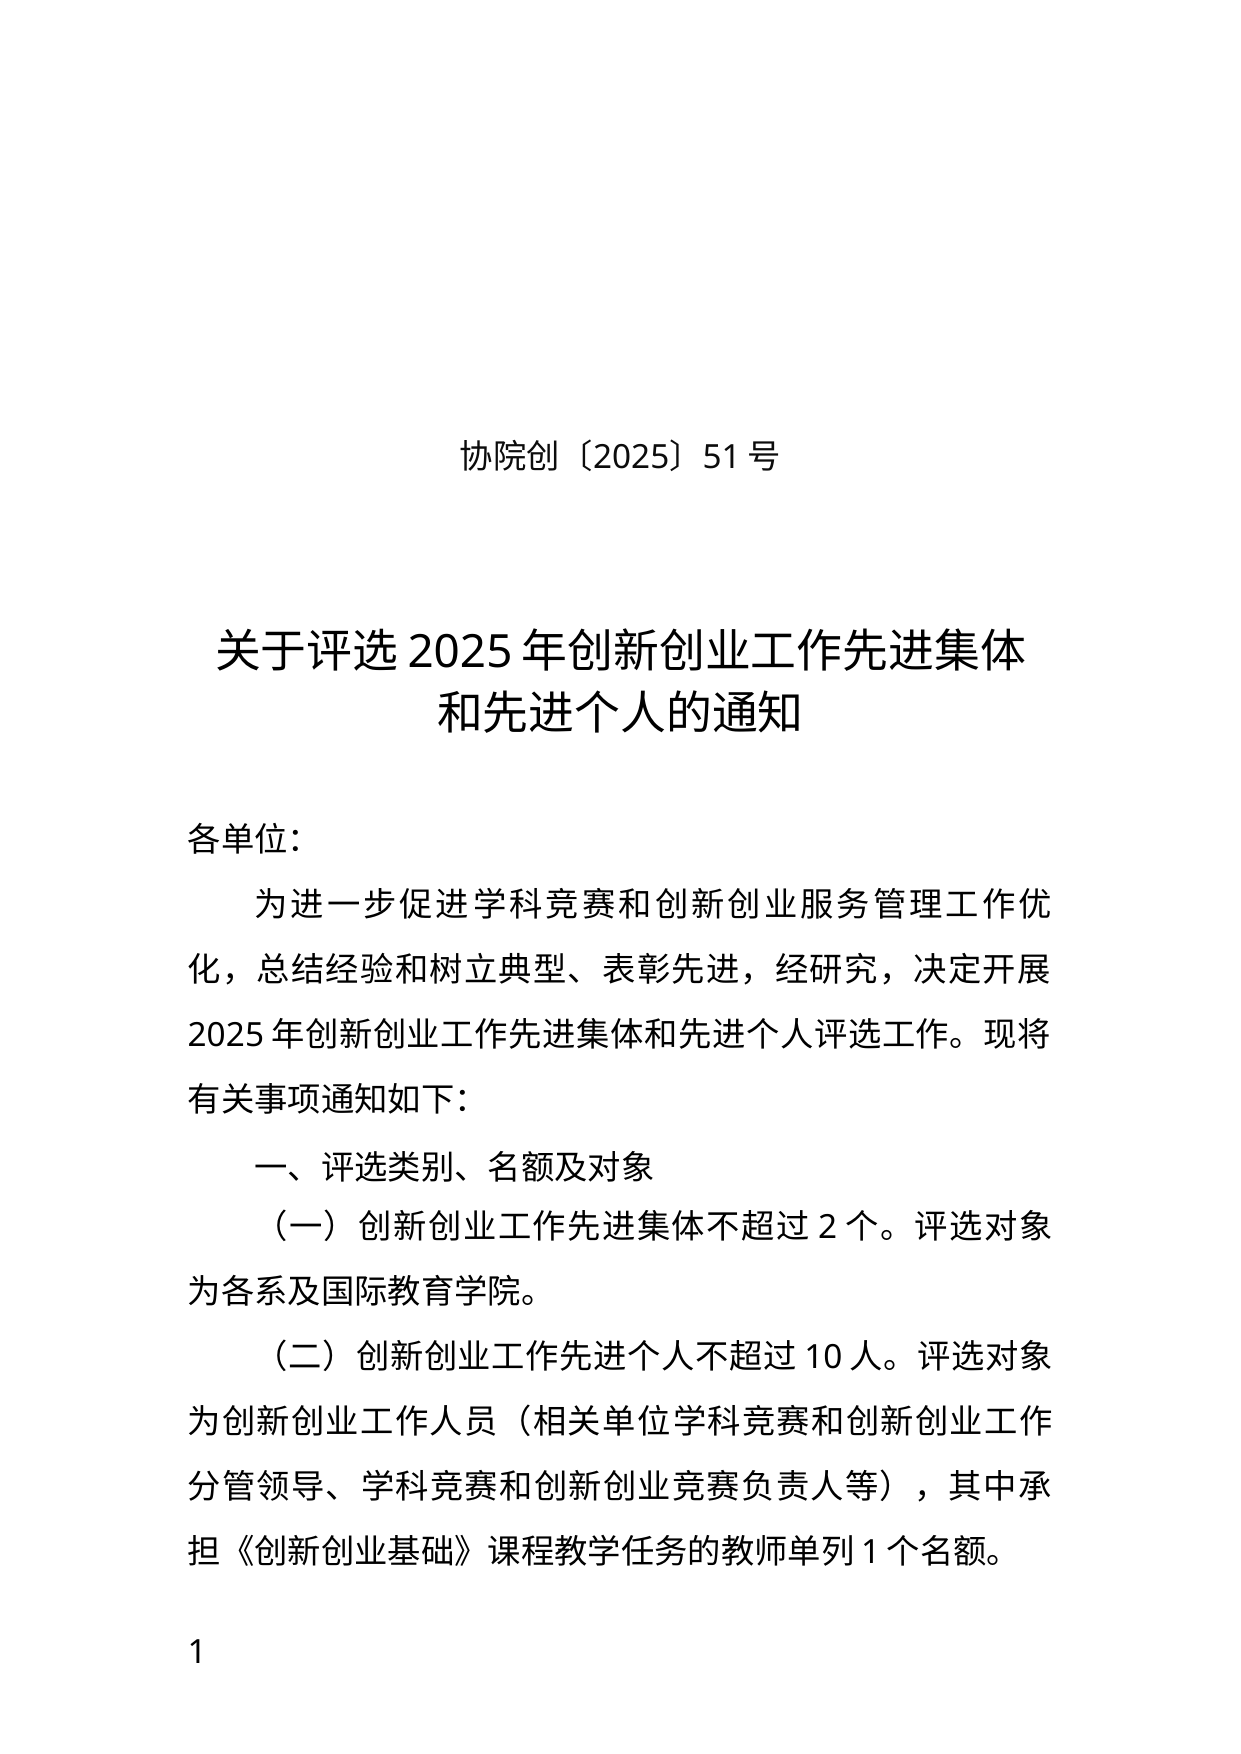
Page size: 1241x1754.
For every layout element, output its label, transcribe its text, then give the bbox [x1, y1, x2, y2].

text 和先进个人的通知 [187, 679, 1053, 742]
text （二）创新创业工作先进个人不超过10人。评选对象为创新创业工作人员（相关单位学科竞赛和创新创业工作分管领导、学科竞赛和创新创业竞赛负责人等），其中承担《创新创业基础》课程教学任务的教师单列1个名额。 [187, 1322, 1053, 1582]
text 为进一步促进学科竞赛和创新创业服务管理工作优化，总结经验和树立典型、表彰先进，经研究，决定开展2025年创新创业工作先进集体和先进个人评选工作。现将有关事项通知如下： [187, 869, 1053, 1129]
text 一、评选类别、名额及对象 [187, 1129, 1053, 1192]
text 协院创〔2025〕51号 [187, 422, 1053, 487]
text （一）创新创业工作先进集体不超过2个。评选对象为各系及国际教育学院。 [187, 1192, 1053, 1322]
text 关于评选2025年创新创业工作先进集体 [187, 617, 1053, 679]
text 各单位： [187, 804, 1053, 869]
